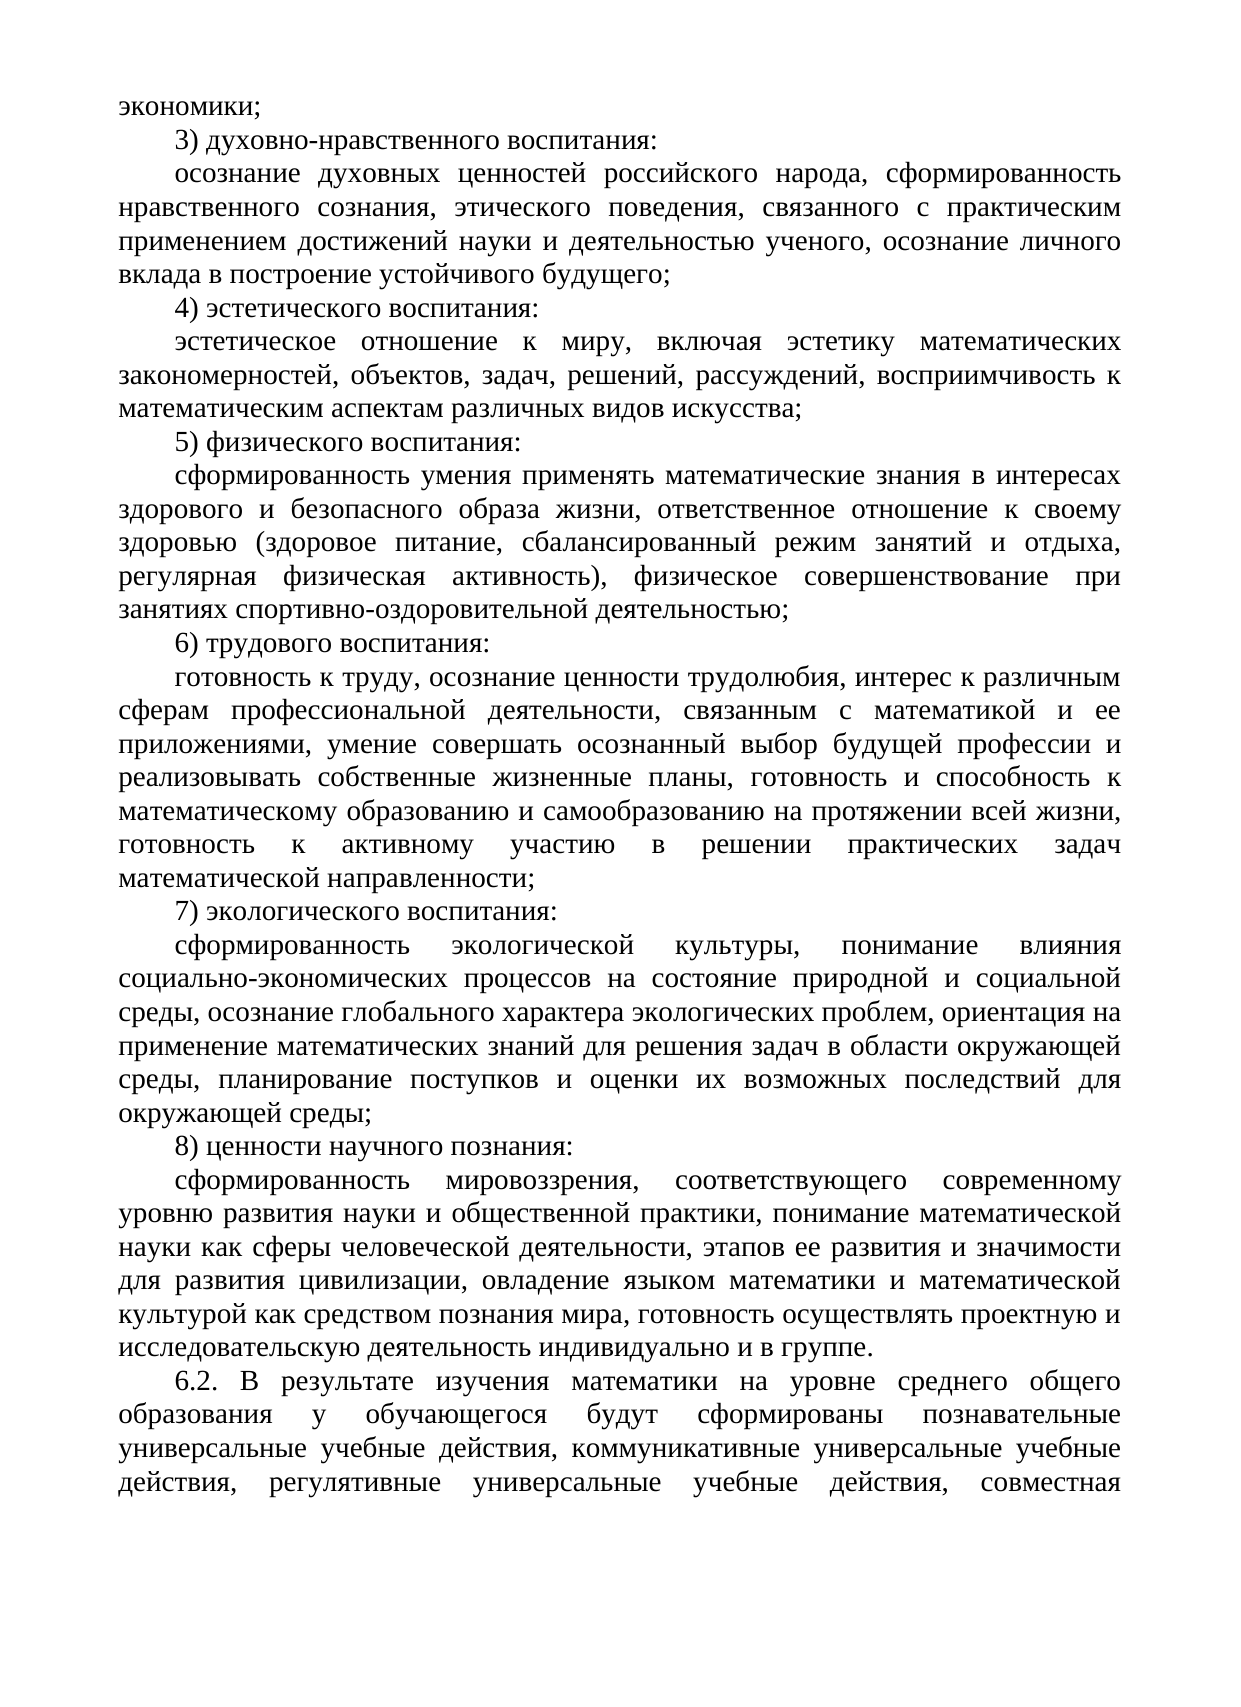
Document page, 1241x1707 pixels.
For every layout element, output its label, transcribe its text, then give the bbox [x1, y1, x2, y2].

text 5) физического воспитания: [118, 424, 1122, 457]
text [118, 1363, 1122, 1497]
text 6) трудового воспитания: [118, 625, 1122, 659]
text сформированность мировоззрения, соответствующего современному уровню развития науки и общественной практики, понимание математической науки как сферы человеческой деятельности, этапов ее развития и значимости для развития цивилизации, овладение языком математики и математической культурой как средством познания мира, готовность осуществлять проектную и исследовательскую деятельность индивидуально и в группе. [118, 1162, 1122, 1363]
text эстетическое отношение к миру, включая эстетику математических закономерностей, объектов, задач, решений, рассуждений, восприимчивость к математическим аспектам различных видов искусства; [118, 323, 1122, 424]
text сформированность умения применять математические знания в интересах здорового и безопасного образа жизни, ответственное отношение к своему здоровью (здоровое питание, сбалансированный режим занятий и отдыха, регулярная физическая активность), физическое совершенствование при занятиях спортивно-оздоровительной деятельностью; [118, 457, 1122, 625]
text готовность к труду, осознание ценности трудолюбия, интерес к различным сферам профессиональной деятельности, связанным с математикой и ее приложениями, умение совершать осознанный выбор будущей профессии и реализовывать собственные жизненные планы, готовность и способность к математическому образованию и самообразованию на протяжении всей жизни, готовность к активному участию в решении практических задач математической направленности; [118, 659, 1122, 893]
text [118, 88, 1122, 122]
text сформированность экологической культуры, понимание влияния социально-экономических процессов на состояние природной и социальной среды, осознание глобального характера экологических проблем, ориентация на применение математических знаний для решения задач в области окружающей среды, планирование поступков и оценки их возможных последствий для окружающей среды; [118, 927, 1122, 1128]
text 3) духовно-нравственного воспитания: [118, 122, 1122, 156]
text 4) эстетического воспитания: [118, 290, 1122, 323]
text осознание духовных ценностей российского народа, сформированность нравственного сознания, этического поведения, связанного с практическим применением достижений науки и деятельностью ученого, осознание личного вклада в построение устойчивого будущего; [118, 156, 1122, 290]
text 7) экологического воспитания: [118, 893, 1122, 927]
text 8) ценности научного познания: [118, 1128, 1122, 1162]
